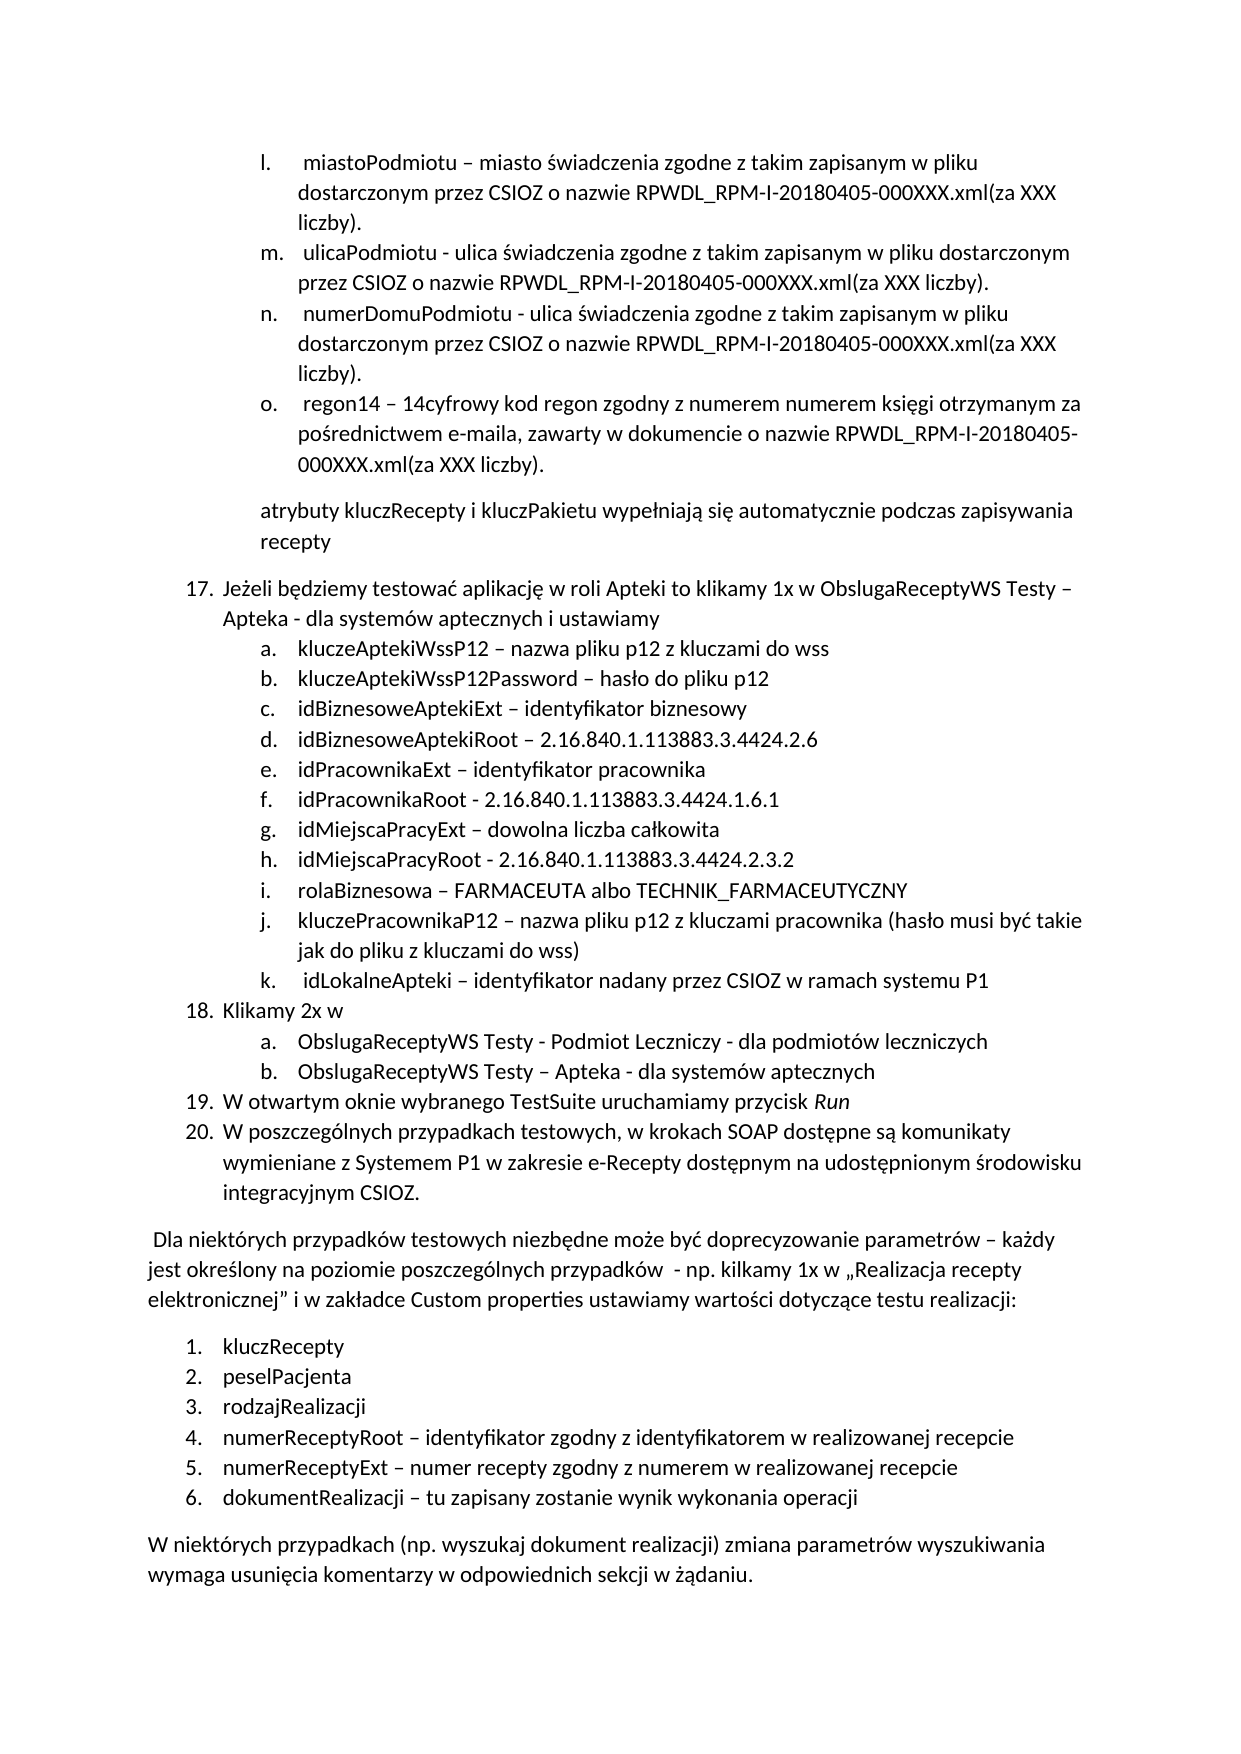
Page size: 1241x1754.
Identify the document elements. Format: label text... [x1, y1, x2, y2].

list W otwartym oknie wybranego TestSuite uruchamiamy przycisk Run [185, 1087, 1093, 1115]
list rodzajRealizacji [185, 1392, 1093, 1420]
list regon14 – 14cyfrowy kod regon zgodny z numerem numerem księgi otrzymanym za pośrednictwem e-maila, zawarty w dokumencie o nazwie RPWDL_RPM-I-20180405-000XXX.xml(za XXX liczby). [260, 389, 1093, 478]
text atrybuty kluczRecepty i kluczPakietu wypełniają się automatycznie podczas zapisywania recepty [260, 497, 1093, 555]
text W niektórych przypadkach (np. wyszukaj dokument realizacji) zmiana parametrów wyszukiwania wymaga usunięcia komentarzy w odpowiednich sekcji w żądaniu. [148, 1530, 1093, 1588]
list dokumentRealizacji – tu zapisany zostanie wynik wykonania operacji [185, 1483, 1093, 1511]
list miastoPodmiotu – miasto świadczenia zgodne z takim zapisanym w pliku dostarczonym przez CSIOZ o nazwie RPWDL_RPM-I-20180405-000XXX.xml(za XXX liczby). [260, 148, 1093, 236]
list peselPacjenta [185, 1362, 1093, 1390]
list kluczeAptekiWssP12 – nazwa pliku p12 z kluczami do wss [260, 634, 1093, 662]
list idBiznesoweAptekiExt – identyfikator biznesowy [260, 694, 1093, 722]
list idMiejscaPracyExt – dowolna liczba całkowita [260, 815, 1093, 843]
list kluczePracownikaP12 – nazwa pliku p12 z kluczami pracownika (hasło musi być takie jak do pliku z kluczami do wss) [260, 906, 1093, 964]
list numerDomuPodmiotu - ulica świadczenia zgodne z takim zapisanym w pliku dostarczonym przez CSIOZ o nazwie RPWDL_RPM-I-20180405-000XXX.xml(za XXX liczby). [260, 299, 1093, 387]
list ObslugaReceptyWS Testy - Podmiot Leczniczy - dla podmiotów leczniczych [260, 1027, 1093, 1055]
list rolaBiznesowa – FARMACEUTA albo TECHNIK_FARMACEUTYCZNY [260, 876, 1093, 904]
list ulicaPodmiotu - ulica świadczenia zgodne z takim zapisanym w pliku dostarczonym przez CSIOZ o nazwie RPWDL_RPM-I-20180405-000XXX.xml(za XXX liczby). [260, 238, 1093, 296]
list numerReceptyExt – numer recepty zgodny z numerem w realizowanej recepcie [185, 1453, 1093, 1481]
list idLokalneApteki – identyfikator nadany przez CSIOZ w ramach systemu P1 [260, 966, 1093, 994]
list Jeżeli będziemy testować aplikację w roli Apteki to klikamy 1x w ObslugaReceptyWS Testy – Apteka - dla systemów aptecznych i ustawiamy [185, 574, 1093, 632]
text Dla niektórych przypadków testowych niezbędne może być doprecyzowanie parametrów – każdy jest określony na poziomie poszczególnych przypadków - np. kilkamy 1x w „Realizacja recepty elektronicznej” i w zakładce Custom properties ustawiamy wartości dotyczące testu realizacji: [148, 1225, 1093, 1313]
list kluczeAptekiWssP12Password – hasło do pliku p12 [260, 664, 1093, 692]
list ObslugaReceptyWS Testy – Apteka - dla systemów aptecznych [260, 1057, 1093, 1085]
list W poszczególnych przypadkach testowych, w krokach SOAP dostępne są komunikaty wymieniane z Systemem P1 w zakresie e-Recepty dostępnym na udostępnionym środowisku integracyjnym CSIOZ. [185, 1117, 1093, 1206]
list kluczRecepty [185, 1332, 1093, 1360]
list idPracownikaRoot - 2.16.840.1.113883.3.4424.1.6.1 [260, 785, 1093, 813]
list idBiznesoweAptekiRoot – 2.16.840.1.113883.3.4424.2.6 [260, 725, 1093, 753]
list idPracownikaExt – identyfikator pracownika [260, 755, 1093, 783]
list Klikamy 2x w [185, 997, 1093, 1024]
list numerReceptyRoot – identyfikator zgodny z identyfikatorem w realizowanej recepcie [185, 1423, 1093, 1451]
list idMiejscaPracyRoot - 2.16.840.1.113883.3.4424.2.3.2 [260, 846, 1093, 873]
